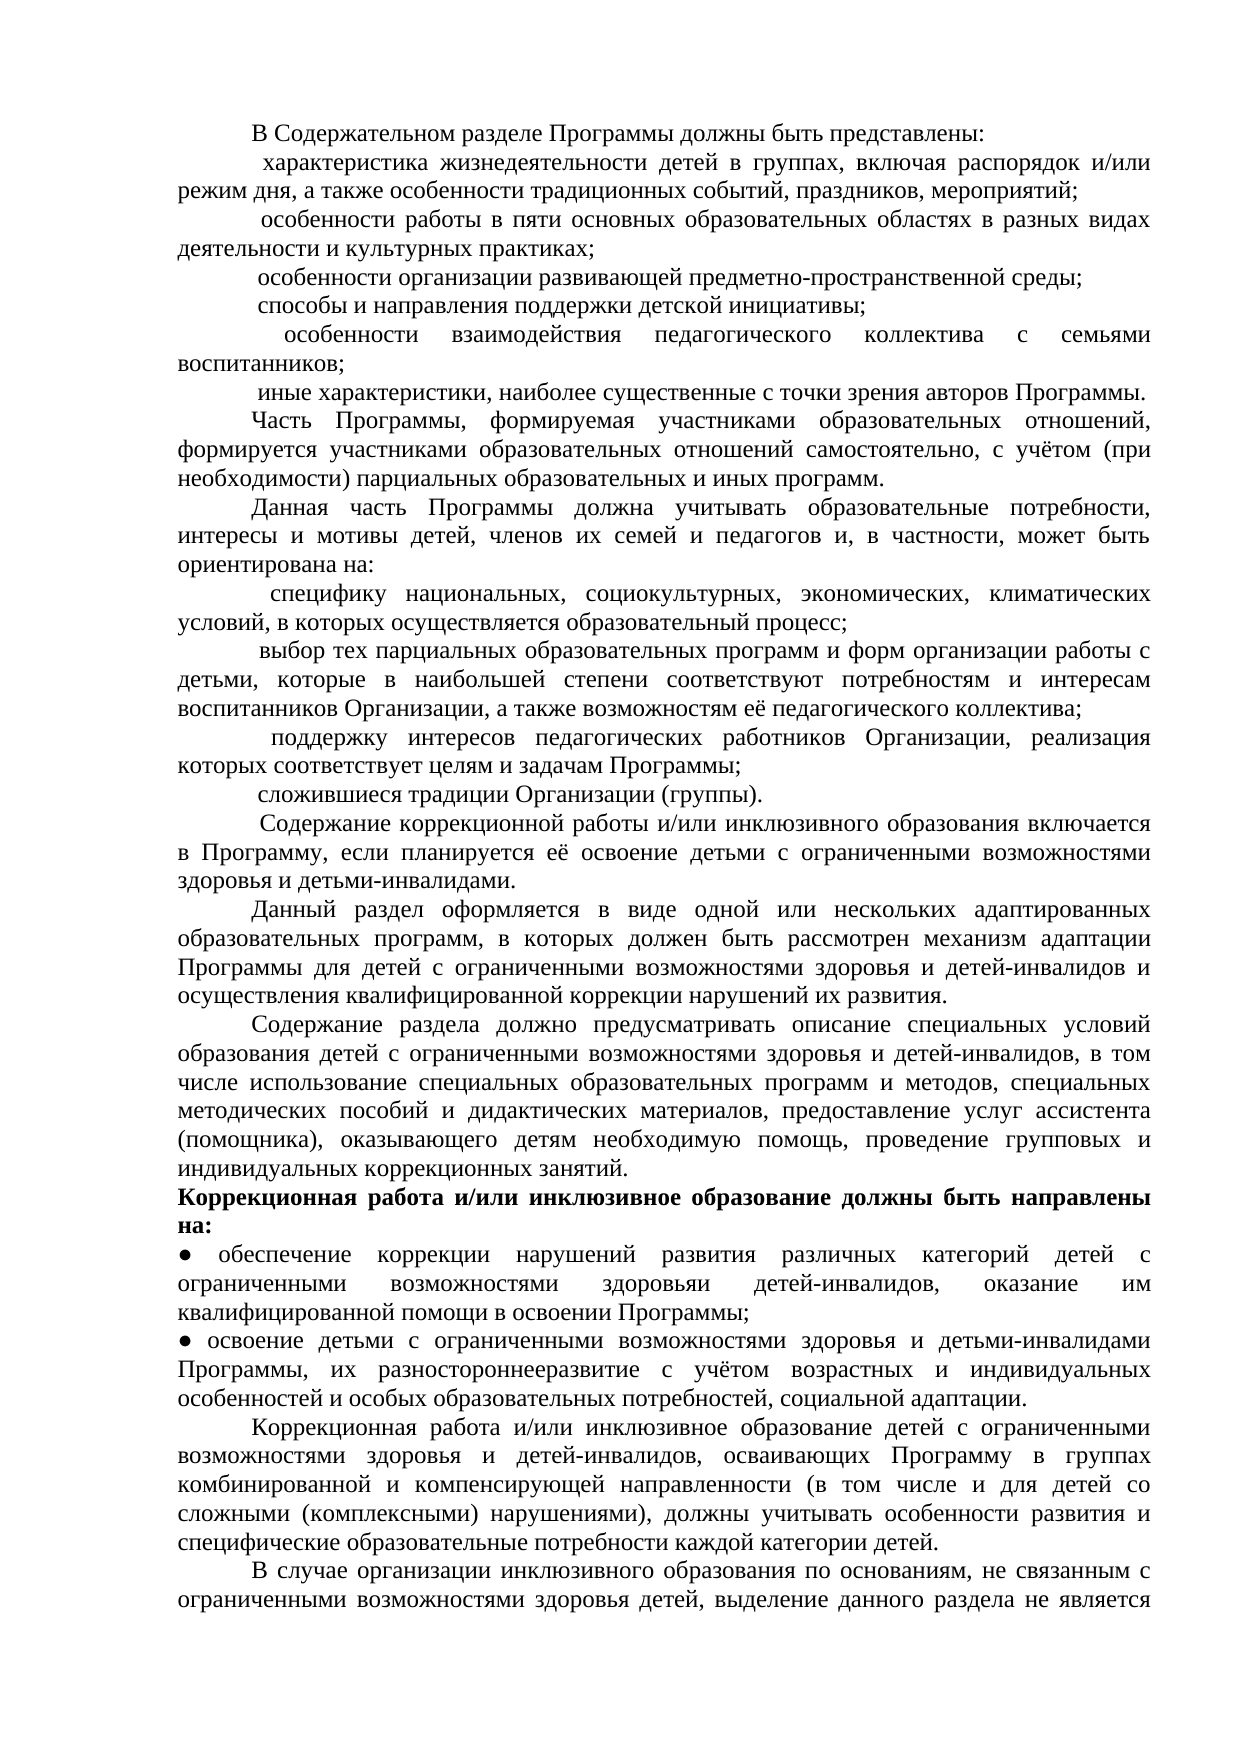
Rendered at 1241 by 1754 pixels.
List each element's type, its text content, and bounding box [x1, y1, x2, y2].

text характеристика жизнедеятельности детей в группах, включая распорядок и/или режим дня, а также особенности традиционных событий, праздников, мероприятий; [177, 147, 1152, 204]
text способы и направления поддержки детской инициативы; [177, 291, 1152, 319]
text Содержание раздела должно предусматривать описание специальных условий образования детей с ограниченными возможностями здоровья и детей-инвалидов, в том числе использование специальных образовательных программ и методов, специальных методических пособий и дидактических материалов, предоставление услуг ассистента (помощника), оказывающего детям необходимую помощь, проведение групповых и индивидуальных коррекционных занятий. [177, 1009, 1152, 1182]
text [177, 1556, 1152, 1613]
text ● освоение детьми с ограниченными возможностями здоровья и детьми-инвалидами Программы, их разностороннееразвитие с учётом возрастных и индивидуальных особенностей и особых образовательных потребностей, социальной адаптации. [177, 1326, 1152, 1412]
text ● обеспечение коррекции нарушений развития различных категорий детей с ограниченными возможностями здоровьяи детей-инвалидов, оказание им квалифицированной помощи в освоении Программы; [177, 1239, 1152, 1326]
text особенности работы в пяти основных образовательных областях в разных видах деятельности и культурных практиках; [177, 204, 1152, 262]
text выбор тех парциальных образовательных программ и форм организации работы с детьми, которые в наибольшей степени соответствуют потребностям и интересам воспитанников Организации, а также возможностям её педагогического коллектива; [177, 636, 1152, 722]
text Данная часть Программы должна учитывать образовательные потребности, интересы и мотивы детей, членов их семей и педагогов и, в частности, может быть ориентирована на: [177, 492, 1152, 578]
text Коррекционная работа и/или инклюзивное образование должны быть направлены на: [177, 1182, 1152, 1239]
text Содержание коррекционной работы и/или инклюзивного образования включается в Программу, если планируется её освоение детьми с ограниченными возможностями здоровья и детьми-инвалидами. [177, 808, 1152, 894]
text особенности взаимодействия педагогического коллектива с семьями воспитанников; [177, 319, 1152, 377]
text сложившиеся традиции Организации (группы). [177, 779, 1152, 808]
text Данный раздел оформляется в виде одной или нескольких адаптированных образовательных программ, в которых должен быть рассмотрен механизм адаптации Программы для детей с ограниченными возможностями здоровья и детей-инвалидов и осуществления квалифицированной коррекции нарушений их развития. [177, 894, 1152, 1009]
text поддержку интересов педагогических работников Организации, реализация которых соответствует целям и задачам Программы; [177, 722, 1152, 779]
text особенности организации развивающей предметно-пространственной среды; [177, 262, 1152, 291]
text Часть Программы, формируемая участниками образовательных отношений, формируется участниками образовательных отношений самостоятельно, с учётом (при необходимости) парциальных образовательных и иных программ. [177, 406, 1152, 492]
text Коррекционная работа и/или инклюзивное образование детей с ограниченными возможностями здоровья и детей-инвалидов, осваивающих Программу в группах комбинированной и компенсирующей направленности (в том числе и для детей со сложными (комплексными) нарушениями), должны учитывать особенности развития и специфические образовательные потребности каждой категории детей. [177, 1412, 1152, 1556]
text специфику национальных, социокультурных, экономических, климатических условий, в которых осуществляется образовательный процесс; [177, 578, 1152, 636]
text В Содержательном разделе Программы должны быть представлены: [177, 118, 1152, 147]
text иные характеристики, наиболее существенные с точки зрения авторов Программы. [177, 377, 1152, 406]
